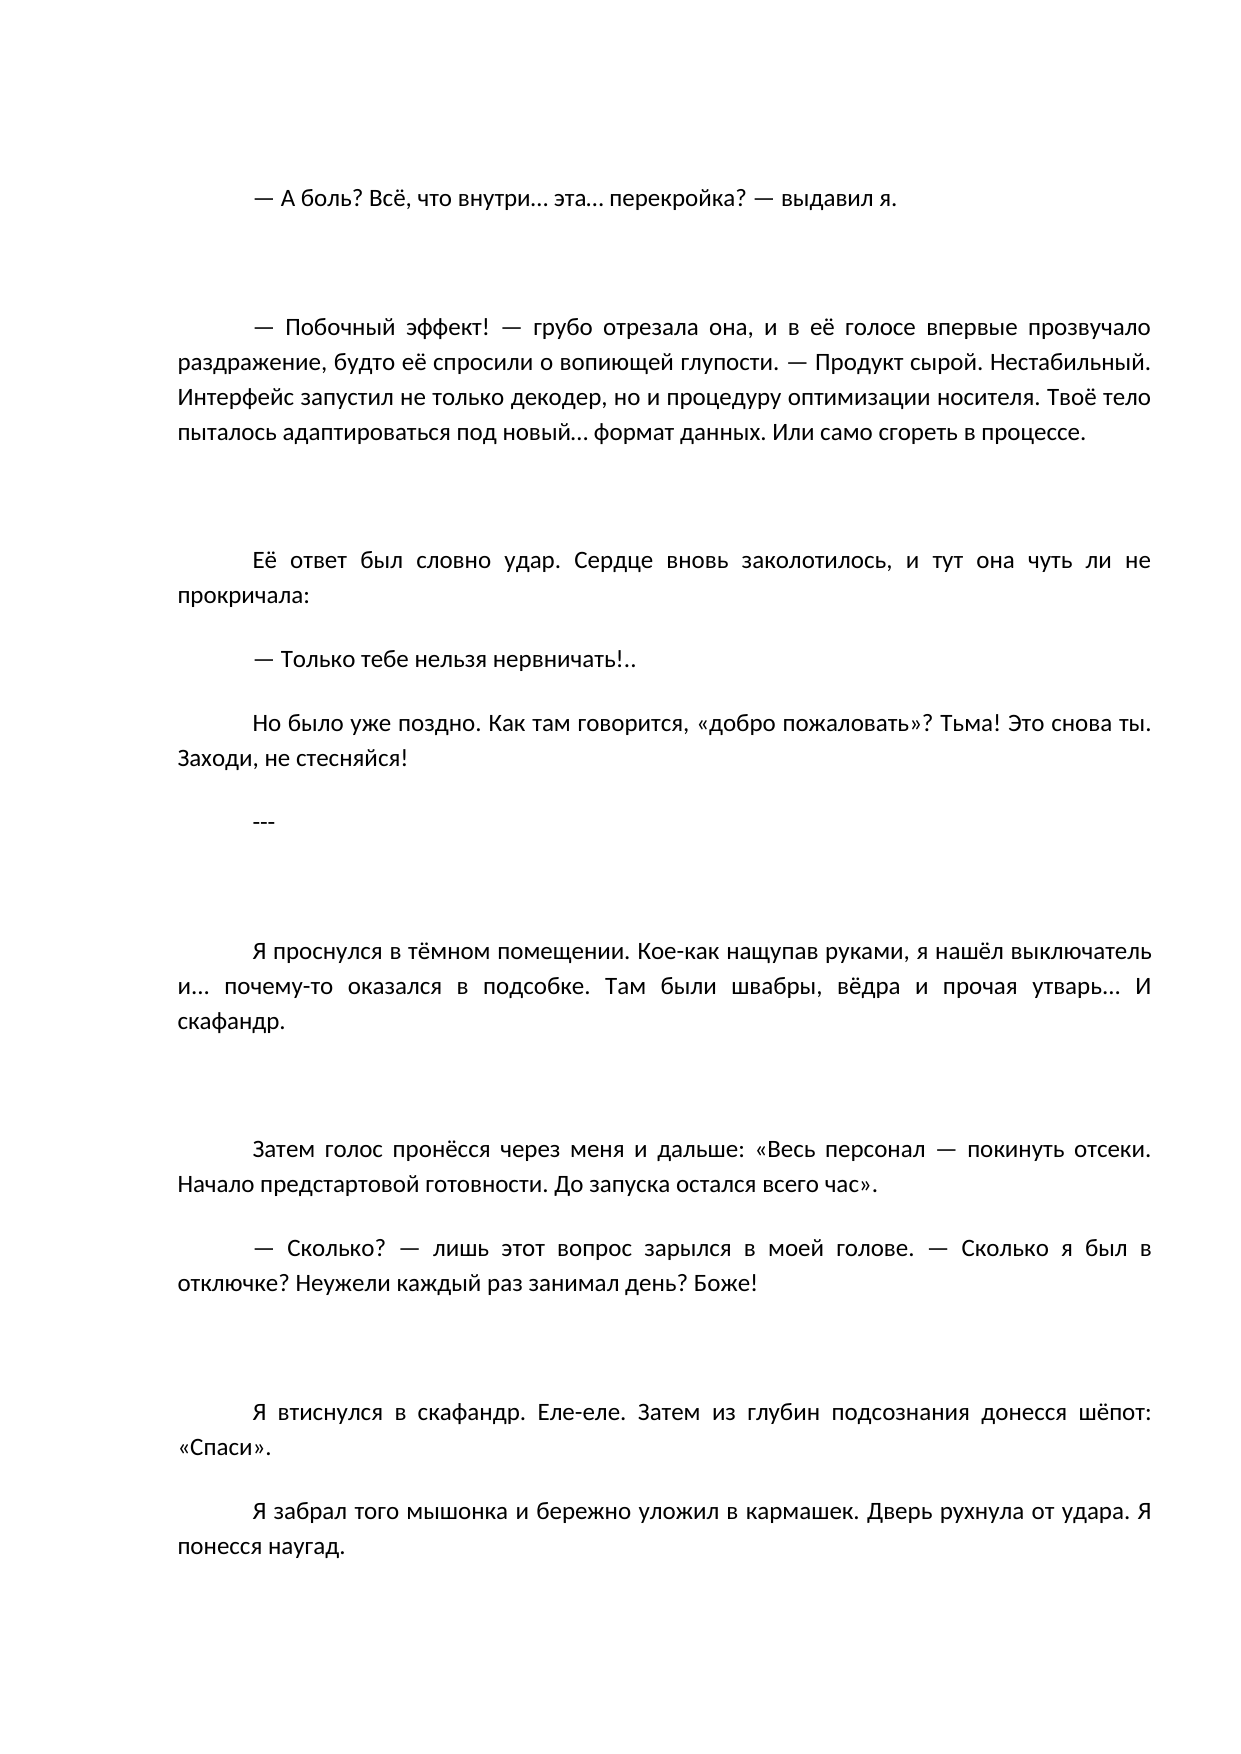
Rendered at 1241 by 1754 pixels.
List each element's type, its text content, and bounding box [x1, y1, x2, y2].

text Я проснулся в тёмном помещении. Кое-как нащупав руками, я нашёл выключатель и... почему-то оказался в подсобке. Там были швабры, вёдра и прочая утварь... И скафандр. [177, 935, 1152, 1035]
text Я втиснулся в скафандр. Еле-еле. Затем из глубин подсознания донесся шёпот: «Спаси». [177, 1396, 1152, 1461]
text — Только тебе нельзя нервничать!.. [177, 643, 1152, 674]
text Её ответ был словно удар. Сердце вновь заколотилось, и тут она чуть ли не прокричала: [177, 544, 1152, 609]
text Но было уже поздно. Как там говорится, «добро пожаловать»? Тьма! Это снова ты. Заходи, не стесняйся! [177, 707, 1152, 773]
text — Побочный эффект! — грубо отрезала она, и в её голосе впервые прозвучало раздражение, будто её спросили о вопиющей глупости. — Продукт сырой. Нестабильный. Интерфейс запустил не только декодер, но и процедуру оптимизации носителя. Твоё тело пыталось адаптироваться под новый… формат данных. Или само сгореть в процессе. [177, 311, 1152, 446]
text — Сколько? — лишь этот вопрос зарылся в моей голове. — Сколько я был в отключке? Неужели каждый раз занимал день? Боже! [177, 1232, 1152, 1298]
text — А боль? Всё, что внутри… эта… перекройка? — выдавил я. [177, 182, 1152, 213]
text --- [177, 806, 1152, 837]
text Затем голос пронёсся через меня и дальше: «Весь персонал — покинуть отсеки. Начало предстартовой готовности. До запуска остался всего час». [177, 1133, 1152, 1199]
text Я забрал того мышонка и бережно уложил в кармашек. Дверь рухнула от удара. Я понесся наугад. [177, 1495, 1152, 1560]
